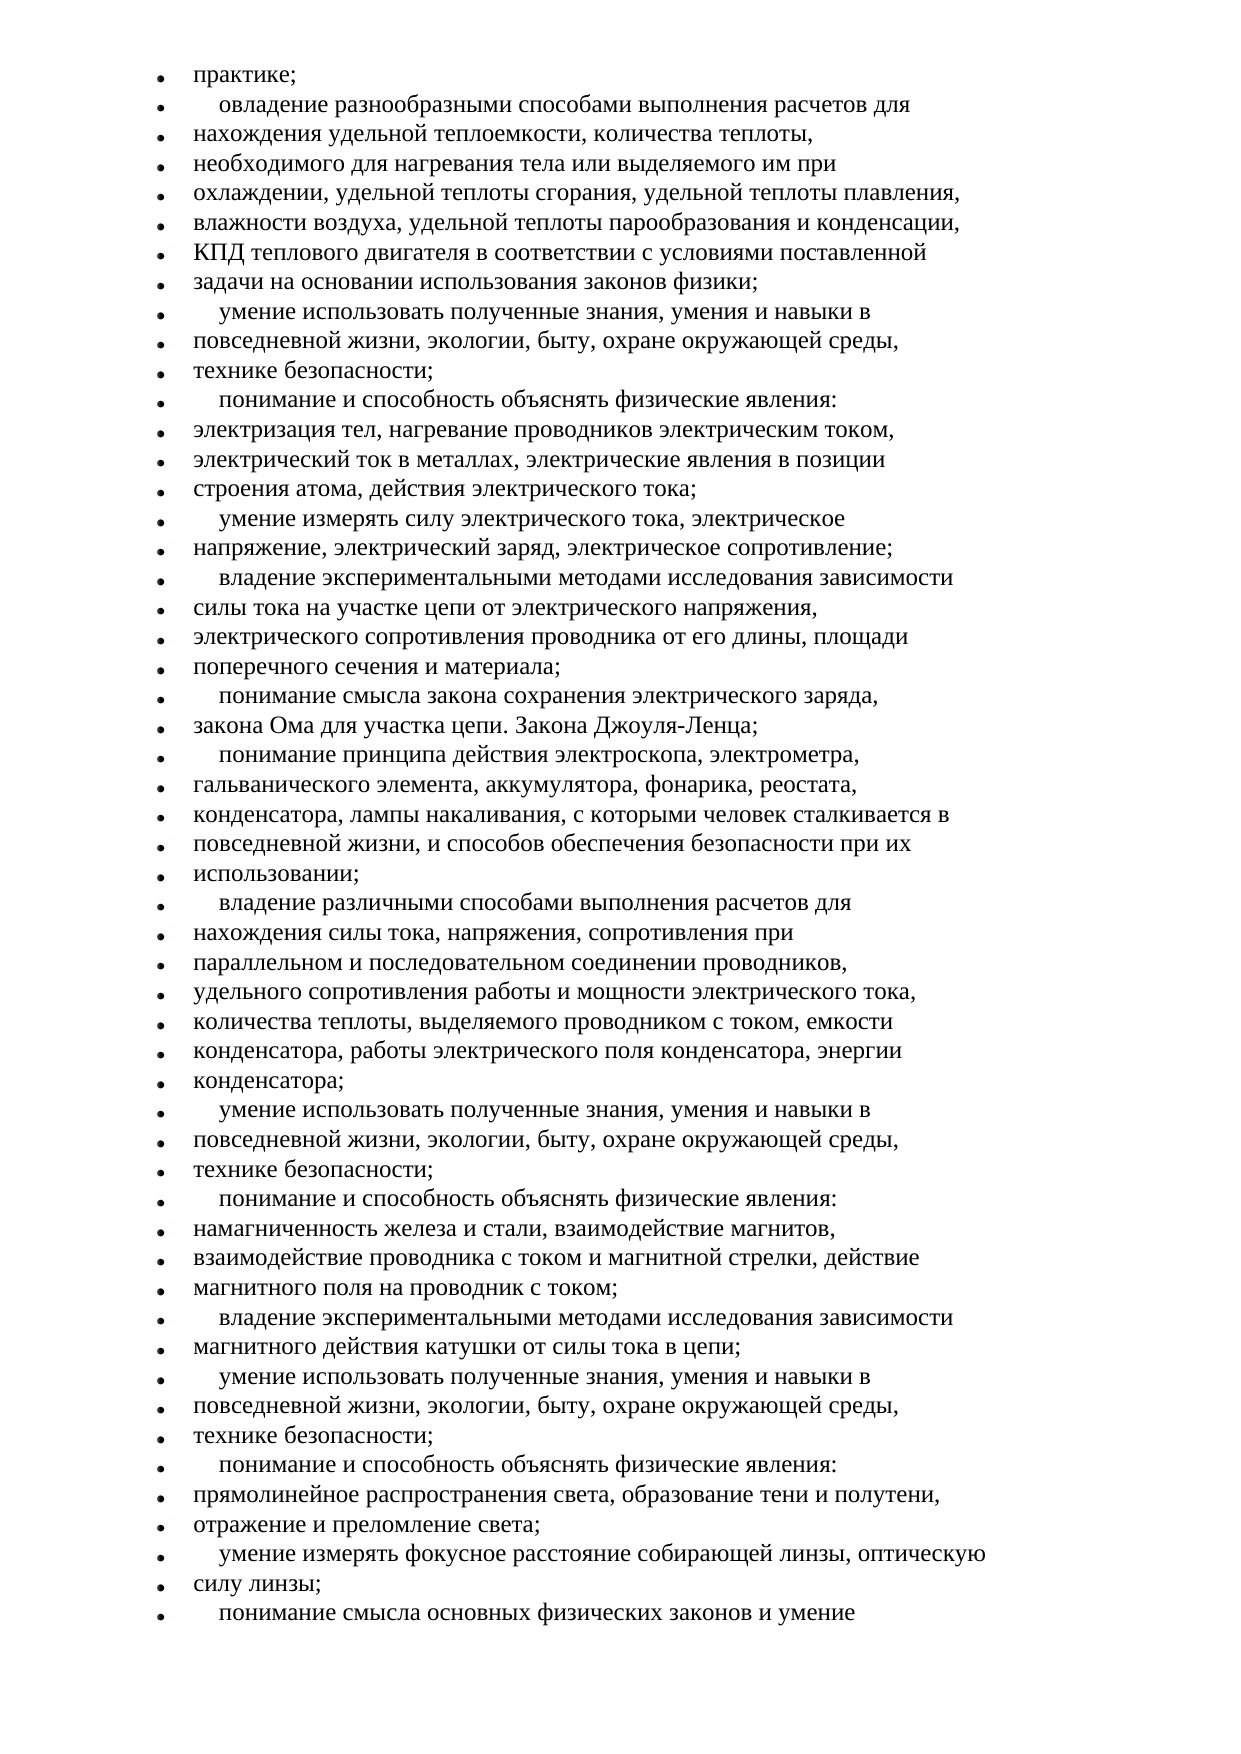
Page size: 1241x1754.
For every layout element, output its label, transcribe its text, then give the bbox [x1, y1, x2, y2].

picture [156, 598, 174, 615]
picture [156, 687, 174, 704]
picture [156, 1574, 174, 1592]
list охлаждении, удельной теплоты сгорания, удельной теплоты плавления, [156, 177, 1149, 206]
list повседневной жизни, и способов обеспечения безопасности при их [156, 828, 1149, 857]
picture [156, 568, 174, 586]
list электрического сопротивления проводника от его длины, площади [156, 621, 1149, 650]
list удельного сопротивления работы и мощности электрического тока, [156, 976, 1149, 1005]
picture [156, 1545, 174, 1562]
picture [156, 1219, 174, 1237]
list  понимание и способность объяснять физические явления: [156, 1449, 1149, 1478]
picture [156, 65, 174, 83]
list  понимание и способность объяснять физические явления: [156, 1183, 1149, 1212]
list намагниченность железа и стали, взаимодействие магнитов, [156, 1213, 1149, 1242]
picture [156, 420, 174, 438]
picture [156, 716, 174, 734]
list  умение использовать полученные знания, умения и навыки в [156, 296, 1149, 324]
picture [156, 95, 174, 112]
picture [156, 1012, 174, 1030]
list  умение использовать полученные знания, умения и навыки в [156, 1361, 1149, 1389]
picture [156, 302, 174, 320]
list взаимодействие проводника с током и магнитной стрелки, действие [156, 1242, 1149, 1271]
list  понимание смысла основных физических законов и умение [156, 1597, 1149, 1626]
picture [156, 864, 174, 882]
list  владение различными способами выполнения расчетов для [156, 887, 1149, 916]
picture [156, 361, 174, 379]
list технике безопасности; [156, 1420, 1149, 1449]
picture [156, 1101, 174, 1118]
picture [156, 480, 174, 497]
picture [156, 539, 174, 556]
list практике; [156, 59, 1149, 88]
list строения атома, действия электрического тока; [156, 473, 1149, 502]
list напряжение, электрический заряд, электрическое сопротивление; [156, 532, 1149, 561]
picture [156, 657, 174, 675]
list задачи на основании использования законов физики; [156, 266, 1149, 295]
picture [156, 983, 174, 1000]
list  овладение разнообразными способами выполнения расчетов для [156, 89, 1149, 117]
picture [156, 243, 174, 260]
list силы тока на участке цепи от электрического напряжения, [156, 592, 1149, 620]
picture [156, 154, 174, 172]
list  понимание смысла закона сохранения электрического заряда, [156, 680, 1149, 709]
picture [156, 894, 174, 911]
list силу линзы; [156, 1568, 1149, 1597]
list  владение экспериментальными методами исследования зависимости [156, 562, 1149, 591]
list  понимание и способность объяснять физические явления: [156, 384, 1149, 413]
picture [156, 509, 174, 527]
picture [156, 1367, 174, 1385]
list поперечного сечения и материала; [156, 651, 1149, 679]
list  умение измерять силу электрического тока, электрическое [156, 503, 1149, 532]
picture [156, 1042, 174, 1059]
list количества теплоты, выделяемого проводником с током, емкости [156, 1006, 1149, 1034]
list магнитного действия катушки от силы тока в цепи; [156, 1331, 1149, 1360]
list  понимание принципа действия электроскопа, электрометра, [156, 739, 1149, 768]
picture [156, 450, 174, 467]
picture [156, 213, 174, 231]
picture [156, 1130, 174, 1148]
picture [156, 1485, 174, 1503]
picture [156, 1249, 174, 1266]
list повседневной жизни, экологии, быту, охране окружающей среды, [156, 325, 1149, 354]
list технике безопасности; [156, 1154, 1149, 1182]
picture [156, 746, 174, 763]
list повседневной жизни, экологии, быту, охране окружающей среды, [156, 1390, 1149, 1419]
picture [156, 835, 174, 852]
picture [156, 628, 174, 645]
picture [156, 1160, 174, 1177]
picture [156, 1071, 174, 1089]
list  владение экспериментальными методами исследования зависимости [156, 1302, 1149, 1330]
list нахождения удельной теплоемкости, количества теплоты, [156, 118, 1149, 147]
list нахождения силы тока, напряжения, сопротивления при [156, 917, 1149, 946]
list гальванического элемента, аккумулятора, фонарика, реостата, [156, 769, 1149, 798]
list прямолинейное распространения света, образование тени и полутени, [156, 1479, 1149, 1508]
picture [156, 273, 174, 290]
list необходимого для нагревания тела или выделяемого им при [156, 148, 1149, 177]
picture [156, 1338, 174, 1355]
picture [156, 184, 174, 201]
list параллельном и последовательном соединении проводников, [156, 947, 1149, 975]
list КПД теплового двигателя в соответствии с условиями поставленной [156, 237, 1149, 265]
list электрический ток в металлах, электрические явления в позиции [156, 444, 1149, 472]
picture [156, 805, 174, 822]
list конденсатора, работы электрического поля конденсатора, энергии [156, 1035, 1149, 1064]
picture [156, 391, 174, 408]
list  умение измерять фокусное расстояние собирающей линзы, оптическую [156, 1538, 1149, 1567]
picture [156, 1604, 174, 1621]
list магнитного поля на проводник с током; [156, 1272, 1149, 1301]
picture [156, 953, 174, 970]
list отражение и преломление света; [156, 1509, 1149, 1537]
picture [156, 1308, 174, 1325]
list  умение использовать полученные знания, умения и навыки в [156, 1094, 1149, 1123]
list электризация тел, нагревание проводников электрическим током, [156, 414, 1149, 443]
picture [156, 923, 174, 941]
picture [156, 1426, 174, 1444]
list использовании; [156, 858, 1149, 887]
picture [156, 125, 174, 142]
list повседневной жизни, экологии, быту, охране окружающей среды, [156, 1124, 1149, 1153]
picture [156, 1190, 174, 1207]
list влажности воздуха, удельной теплоты парообразования и конденсации, [156, 207, 1149, 236]
picture [156, 1456, 174, 1473]
picture [156, 332, 174, 349]
list технике безопасности; [156, 355, 1149, 384]
picture [156, 1515, 174, 1532]
list конденсатора; [156, 1065, 1149, 1094]
picture [156, 1397, 174, 1414]
picture [156, 775, 174, 793]
list конденсатора, лампы накаливания, с которыми человек сталкивается в [156, 799, 1149, 827]
list закона Ома для участка цепи. Закона Джоуля-Ленца; [156, 710, 1149, 739]
picture [156, 1278, 174, 1296]
